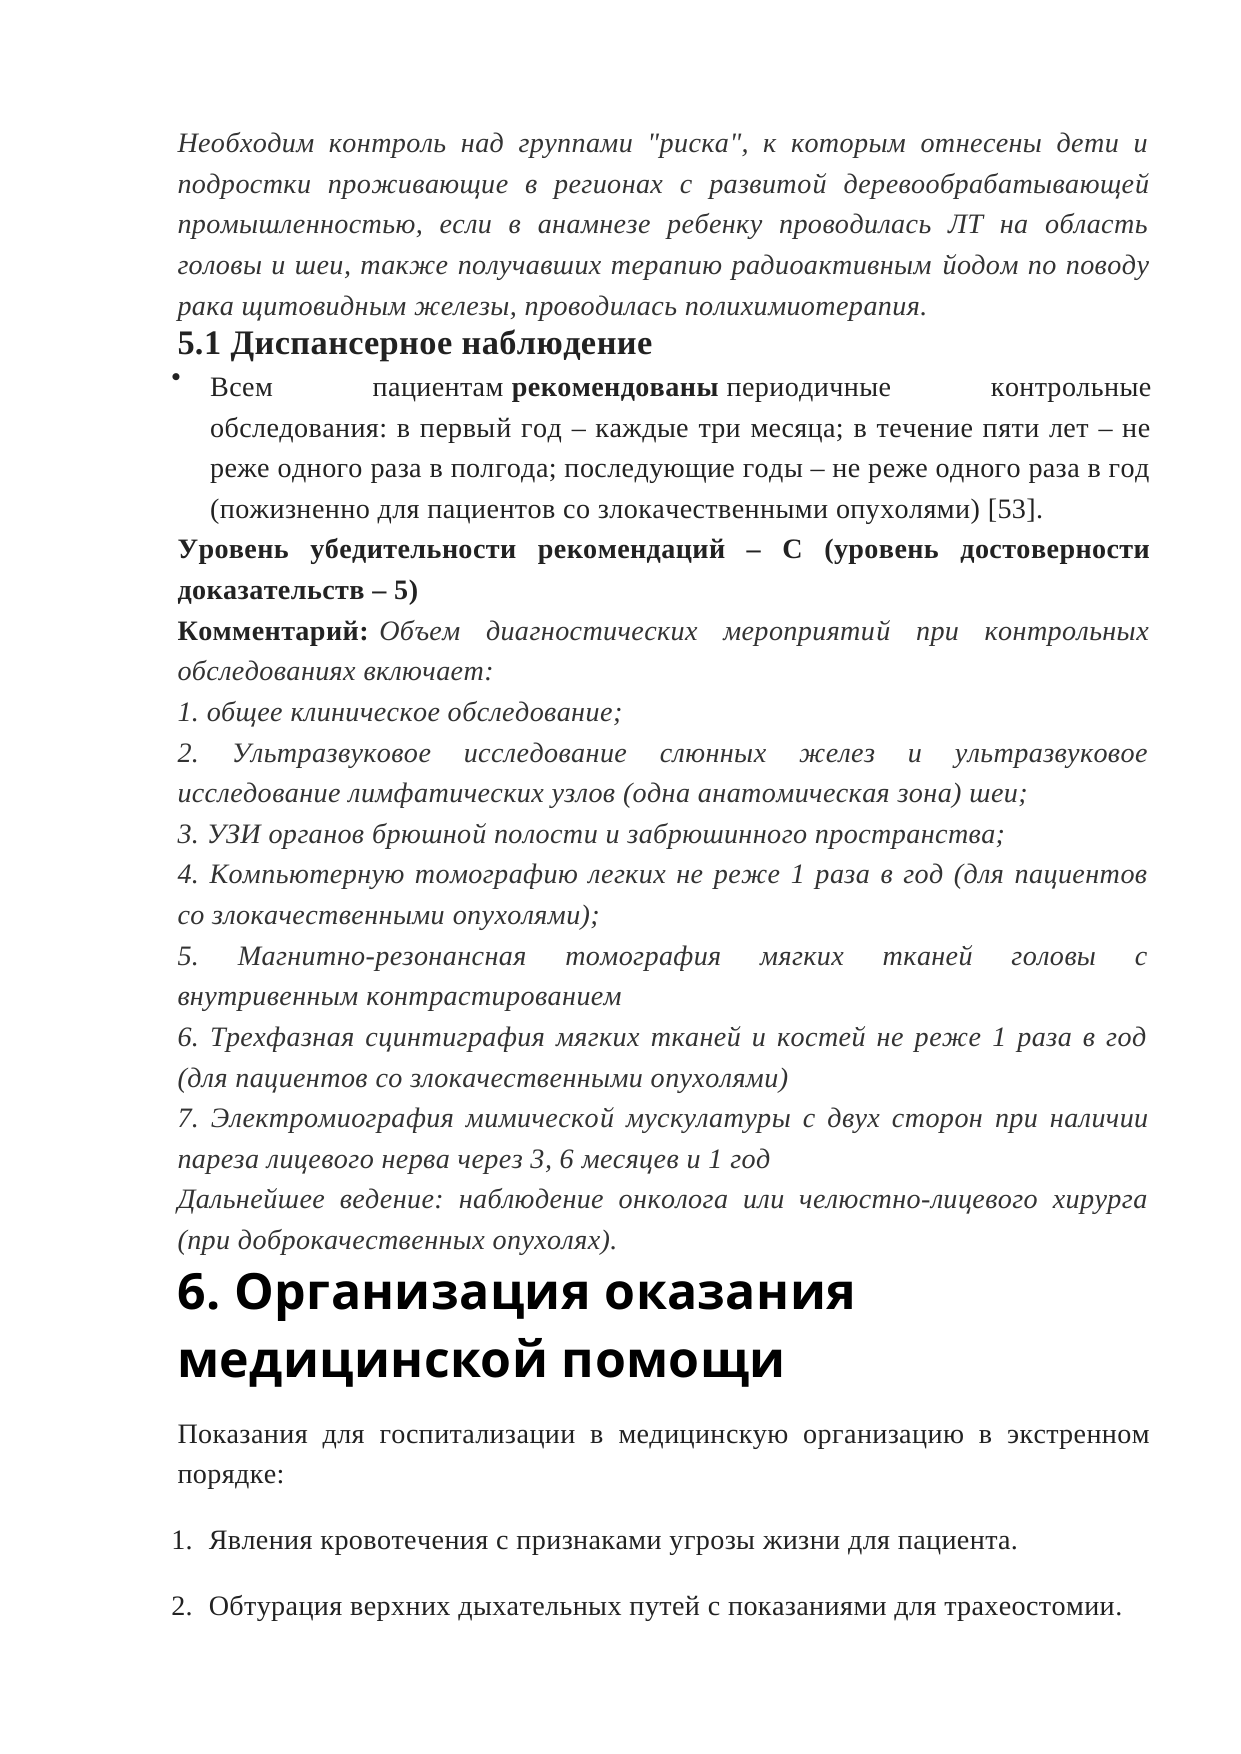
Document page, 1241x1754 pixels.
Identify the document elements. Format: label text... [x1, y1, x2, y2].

text 3. УЗИ органов брюшной полости и забрюшинного пространства; [177, 809, 1152, 849]
text Необходим контроль над группами "риска", к которым отнесены дети и подростки проживающие в регионах с развитой деревообрабатывающей промышленностью, если в анамнезе ребенку проводилась ЛТ на область головы и шеи, также получавших терапию радиоактивным йодом по поводу рака щитовидным железы, проводилась полихимиотерапия. [177, 118, 1152, 321]
text 5.1 Диспансерное наблюдение [177, 321, 1152, 362]
text Дальнейшее ведение: наблюдение онколога или челюстно-лицевого хирурга (при доброкачественных опухолях). [177, 1174, 1152, 1256]
text Показания для госпитализации в медицинскую организацию в экстренном порядке: [177, 1408, 1152, 1490]
text 6. Организация оказания медицинской помощи [177, 1256, 1152, 1392]
list Всем пациентам рекомендованы периодичные контрольные обследования: в первый год – каждые три месяца; в течение пяти лет – не реже одного раза в полгода; последующие годы – не реже одного раза в год (пожизненно для пациентов со злокачественными опухолями) [53]. [172, 362, 1152, 524]
text Комментарий: Объем диагностических мероприятий при контрольных обследованиях включает: [177, 606, 1152, 687]
list Обтурация верхних дыхательных путей с показаниями для трахеостомии. [171, 1580, 1152, 1621]
text 6. Трехфазная сцинтиграфия мягких тканей и костей не реже 1 раза в год (для пациентов со злокачественными опухолями) [177, 1012, 1152, 1093]
text 2. Ультразвуковое исследование слюнных желез и ультразвуковое исследование лимфатических узлов (одна анатомическая зона) шеи; [177, 727, 1152, 809]
text 5. Магнитно-резонансная томография мягких тканей головы с внутривенным контрастированием [177, 931, 1152, 1012]
text 4. Компьютерную томографию легких не реже 1 раза в год (для пациентов со злокачественными опухолями); [177, 849, 1152, 931]
text 1. общее клиническое обследование; [177, 687, 1152, 727]
text 7. Электромиография мимической мускулатуры с двух сторон при наличии пареза лицевого нерва через 3, 6 месяцев и 1 год [177, 1093, 1152, 1174]
list Явления кровотечения с признаками угрозы жизни для пациента. [171, 1515, 1152, 1555]
text Уровень убедительности рекомендаций – С (уровень достоверности доказательств – 5) [177, 524, 1152, 606]
